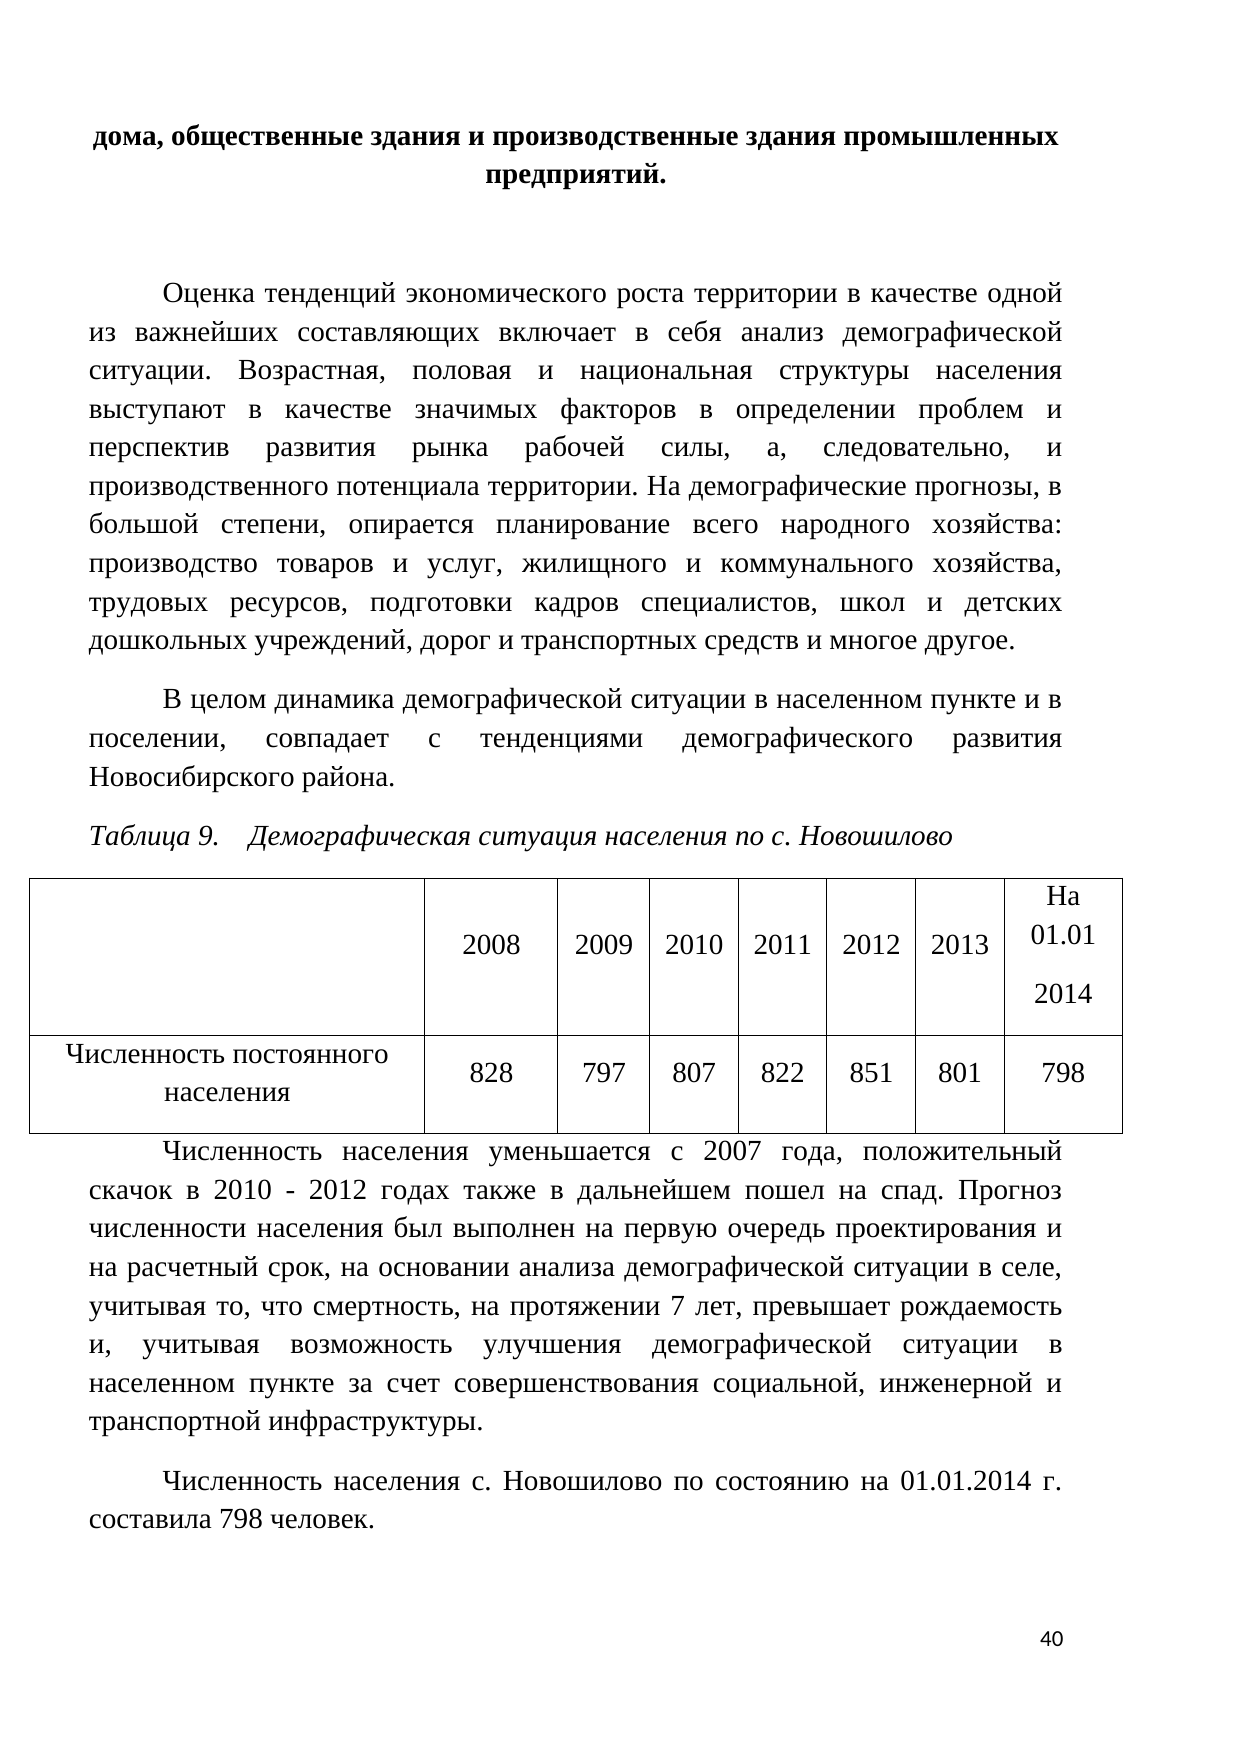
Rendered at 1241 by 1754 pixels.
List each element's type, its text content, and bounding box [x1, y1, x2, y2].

text Численность населения с. Новошилово по состоянию на 01.01.2014 г. составила 798 человек. [89, 1463, 1063, 1535]
table_header 2011 [739, 879, 826, 1035]
text В целом динамика демографической ситуации в населенном пункте и в поселении, совпадает с тенденциями демографического развития Новосибирского района. [89, 682, 1063, 792]
table_header [30, 879, 424, 1035]
text Численность населения уменьшается с 2007 года, положительный скачок в 2010 - 2012 годах также в дальнейшем пошел на спад. Прогноз численности населения был выполнен на первую очередь проектирования и на расчетный срок, на основании анализа демографической ситуации в селе, учитывая то, что смертность, на протяжении 7 лет, превышает рождаемость и, учитывая возможность улучшения демографической ситуации в населенном пункте за счет совершенствования социальной, инженерной и транспортной инфраструктуры. [89, 1134, 1063, 1437]
table_header 2010 [650, 879, 738, 1035]
table_cell Численность постоянного населения [30, 1036, 424, 1132]
table_header 2008 [425, 879, 557, 1035]
table_cell 822 [739, 1036, 826, 1132]
table_cell 807 [650, 1036, 738, 1132]
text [89, 118, 1063, 190]
table_cell 801 [916, 1036, 1004, 1132]
table_cell 828 [425, 1036, 557, 1132]
text Оценка тенденций экономического роста территории в качестве одной из важнейших составляющих включает в себя анализ демографической ситуации. Возрастная, половая и национальная структуры населения выступают в качестве значимых факторов в определении проблем и перспектив развития рынка рабочей силы, а, следовательно, и производственного потенциала территории. На демографические прогнозы, в большой степени, опирается планирование всего народного хозяйства: производство товаров и услуг, жилищного и коммунального хозяйства, трудовых ресурсов, подготовки кадров специалистов, школ и детских дошкольных учреждений, дорог и транспортных средств и многое другое. [89, 275, 1063, 656]
table_header 2009 [558, 879, 649, 1035]
table_header На 01.01 2014 [1005, 879, 1122, 1035]
text Таблица 9. Демографическая ситуация населения по с. Новошилово [89, 818, 1063, 852]
table_header 2013 [916, 879, 1004, 1035]
table_header 2012 [827, 879, 915, 1035]
table_cell 851 [827, 1036, 915, 1132]
table_cell 798 [1005, 1036, 1122, 1132]
table_cell 797 [558, 1036, 649, 1132]
